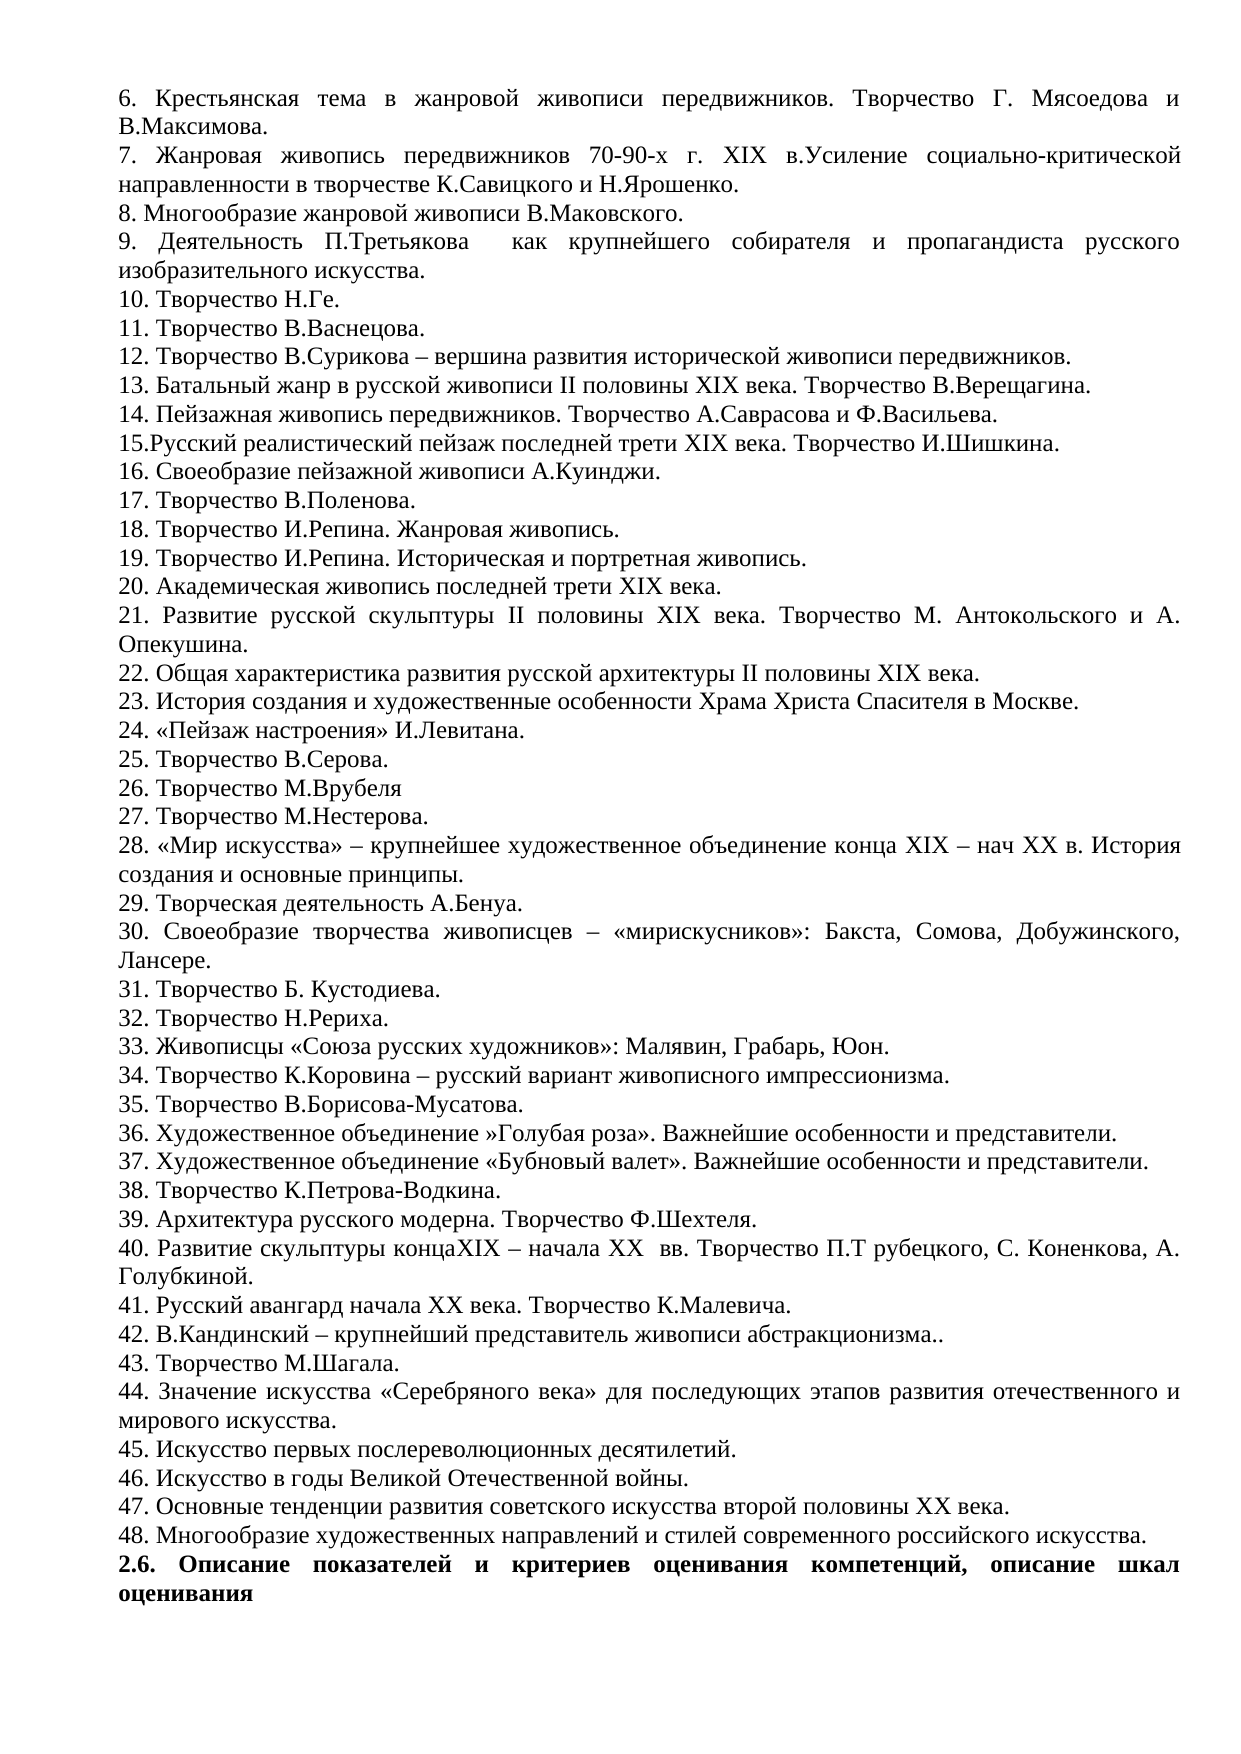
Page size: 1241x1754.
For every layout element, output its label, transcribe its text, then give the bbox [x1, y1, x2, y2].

text 23. История создания и художественные особенности Храма Христа Спасителя в Москве. [118, 686, 1181, 715]
text 31. Творчество Б. Кустодиева. [118, 974, 1181, 1003]
text 41. Русский авангард начала ХХ века. Творчество К.Малевича. [118, 1290, 1181, 1319]
text 48. Многообразие художественных направлений и стилей современного российского искусства. [118, 1520, 1181, 1549]
text 7. Жанровая живопись передвижников 70-90-х г. XIX в.Усиление социально-критической направленности в творчестве К.Савицкого и Н.Ярошенко. [118, 140, 1181, 198]
text 38. Творчество К.Петрова-Водкина. [118, 1175, 1181, 1204]
text 45. Искусство первых послереволюционных десятилетий. [118, 1434, 1181, 1463]
text 32. Творчество Н.Рериха. [118, 1003, 1181, 1031]
text 17. Творчество В.Поленова. [118, 485, 1181, 514]
text 40. Развитие скульптуры концаXIX – начала XX вв. Творчество П.Т рубецкого, С. Коненкова, А. Голубкиной. [118, 1233, 1181, 1290]
text 18. Творчество И.Репина. Жанровая живопись. [118, 514, 1181, 543]
text 9. Деятельность П.Третьякова как крупнейшего собирателя и пропагандиста русского изобразительного искусства. [118, 226, 1181, 284]
text 21. Развитие русской скульптуры II половины XIX века. Творчество М. Антокольского и А. Опекушина. [118, 600, 1181, 658]
text 16. Своеобразие пейзажной живописи А.Куинджи. [118, 456, 1181, 485]
text 28. «Мир искусства» – крупнейшее художественное объединение конца XIX – нач XX в. История создания и основные принципы. [118, 830, 1181, 888]
text 46. Искусство в годы Великой Отечественной войны. [118, 1463, 1181, 1491]
text 15.Русский реалистический пейзаж последней трети XIX века. Творчество И.Шишкина. [118, 428, 1181, 456]
text 36. Художественное объединение »Голубая роза». Важнейшие особенности и представители. [118, 1118, 1181, 1146]
text 33. Живописцы «Союза русских художников»: Малявин, Грабарь, Юон. [118, 1031, 1181, 1060]
text 47. Основные тенденции развития советского искусства второй половины ХХ века. [118, 1491, 1181, 1520]
text 13. Батальный жанр в русской живописи II половины XIX века. Творчество В.Верещагина. [118, 370, 1181, 399]
text 10. Творчество Н.Ге. [118, 284, 1181, 313]
text 6. Крестьянская тема в жанровой живописи передвижников. Творчество Г. Мясоедова и В.Максимова. [118, 83, 1181, 140]
text 34. Творчество К.Коровина – русский вариант живописного импрессионизма. [118, 1060, 1181, 1089]
text 8. Многообразие жанровой живописи В.Маковского. [118, 198, 1181, 226]
text 19. Творчество И.Репина. Историческая и портретная живопись. [118, 543, 1181, 571]
text 37. Художественное объединение «Бубновый валет». Важнейшие особенности и представители. [118, 1146, 1181, 1175]
text 2.6. Описание показателей и критериев оценивания компетенций, описание шкал оценивания [118, 1549, 1181, 1606]
text 29. Творческая деятельность А.Бенуа. [118, 888, 1181, 916]
text 42. В.Кандинский – крупнейший представитель живописи абстракционизма.. [118, 1319, 1181, 1348]
text 27. Творчество М.Нестерова. [118, 801, 1181, 830]
text 43. Творчество М.Шагала. [118, 1348, 1181, 1376]
text 24. «Пейзаж настроения» И.Левитана. [118, 715, 1181, 744]
text 14. Пейзажная живопись передвижников. Творчество А.Саврасова и Ф.Васильева. [118, 399, 1181, 428]
text 20. Академическая живопись последней трети XIX века. [118, 571, 1181, 600]
text 35. Творчество В.Борисова-Мусатова. [118, 1089, 1181, 1118]
text 12. Творчество В.Сурикова – вершина развития исторической живописи передвижников. [118, 341, 1181, 370]
text 39. Архитектура русского модерна. Творчество Ф.Шехтеля. [118, 1204, 1181, 1233]
text 25. Творчество В.Серова. [118, 744, 1181, 773]
text 26. Творчество М.Врубеля [118, 773, 1181, 801]
text 30. Своеобразие творчества живописцев – «мирискусников»: Бакста, Сомова, Добужинского, Лансере. [118, 916, 1181, 974]
text 11. Творчество В.Васнецова. [118, 313, 1181, 341]
text 22. Общая характеристика развития русской архитектуры II половины XIX века. [118, 658, 1181, 686]
text 44. Значение искусства «Серебряного века» для последующих этапов развития отечественного и мирового искусства. [118, 1376, 1181, 1434]
